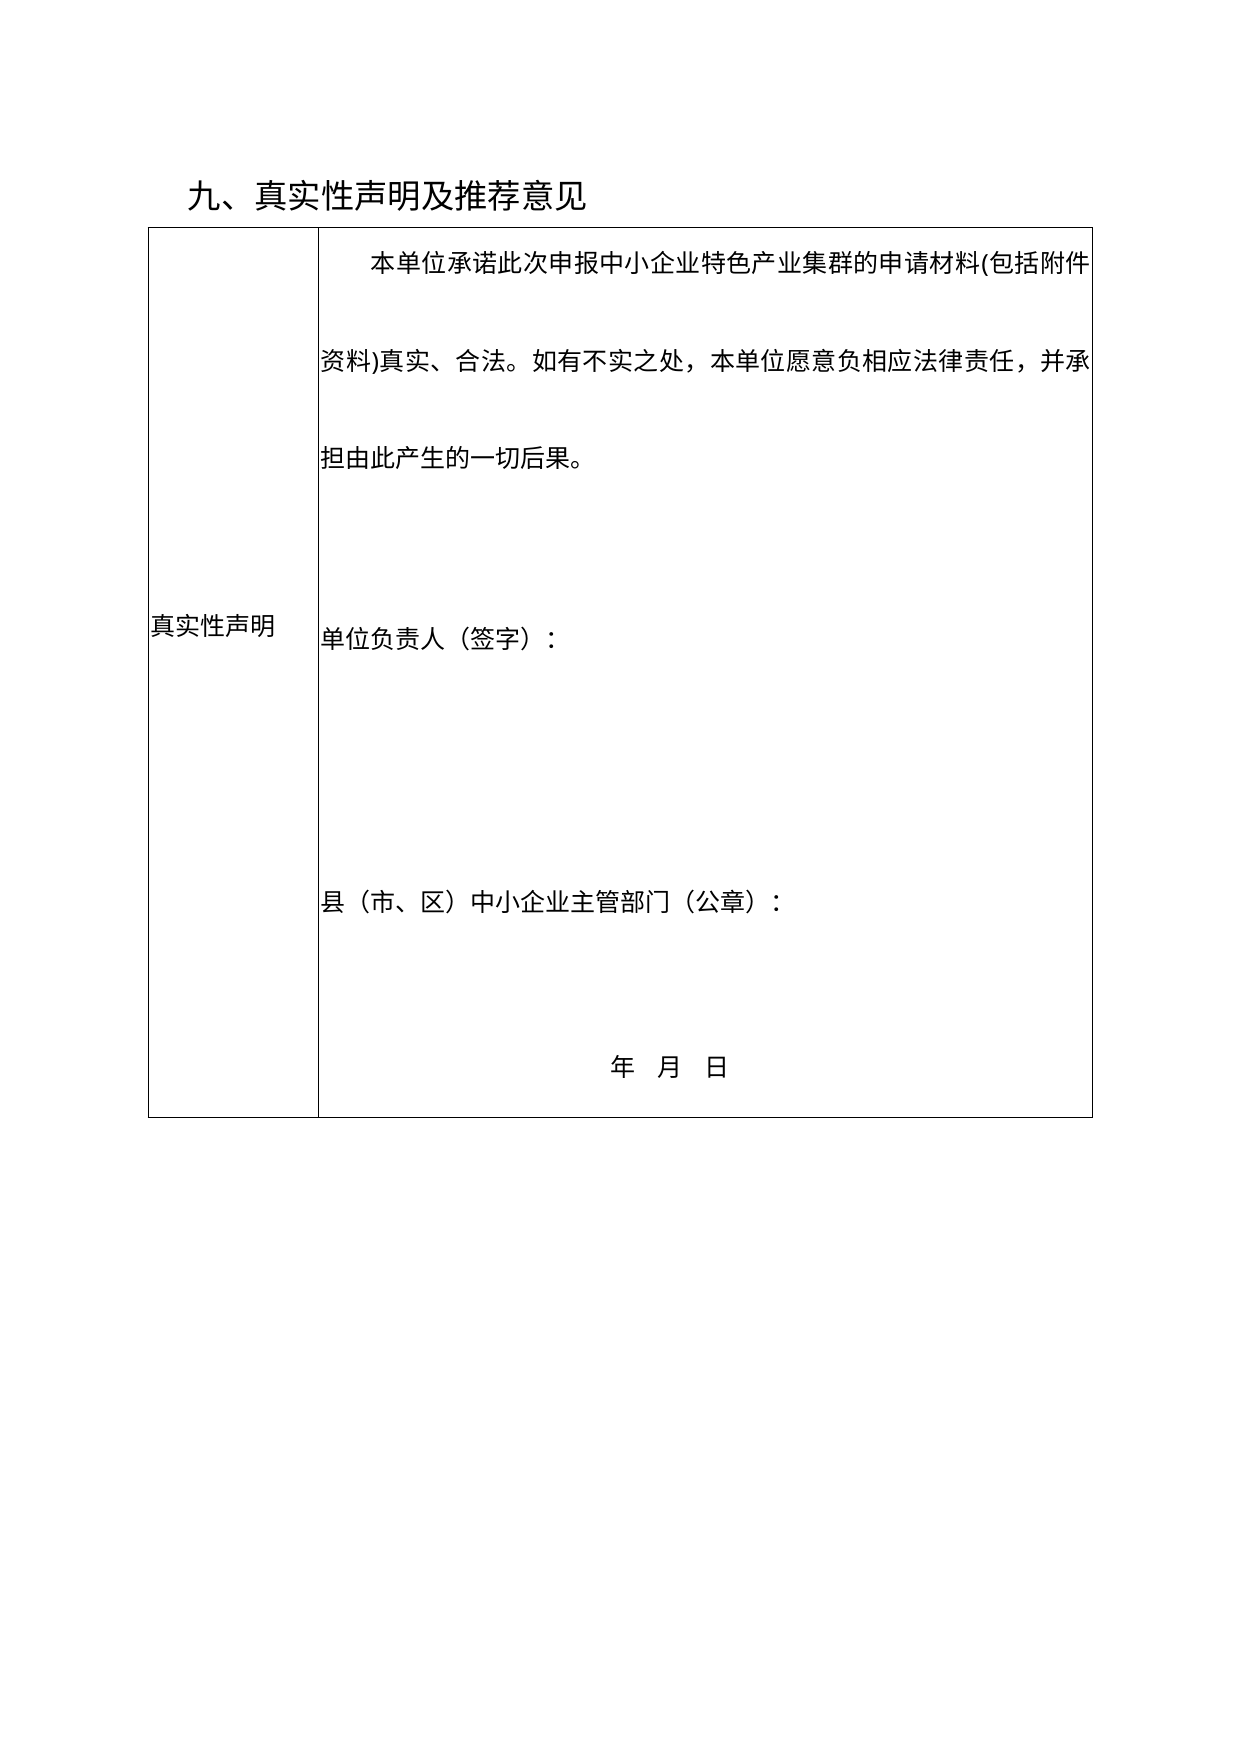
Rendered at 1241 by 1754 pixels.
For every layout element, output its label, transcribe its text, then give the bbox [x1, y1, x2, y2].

table_header 真实性声明 [149, 228, 318, 1117]
text 九、真实性声明及推荐意见 [187, 162, 1053, 227]
table_header 本单位承诺此次申报中小企业特色产业集群的申请材料(包括附件资料)真实、合法。如有不实之处，本单位愿意负相应法律责任，并承担由此产生的一切后果。 单位负责人（签字）： 县（市、区）中小企业主管部门（公章）： 年 月 日 [319, 228, 1092, 1117]
